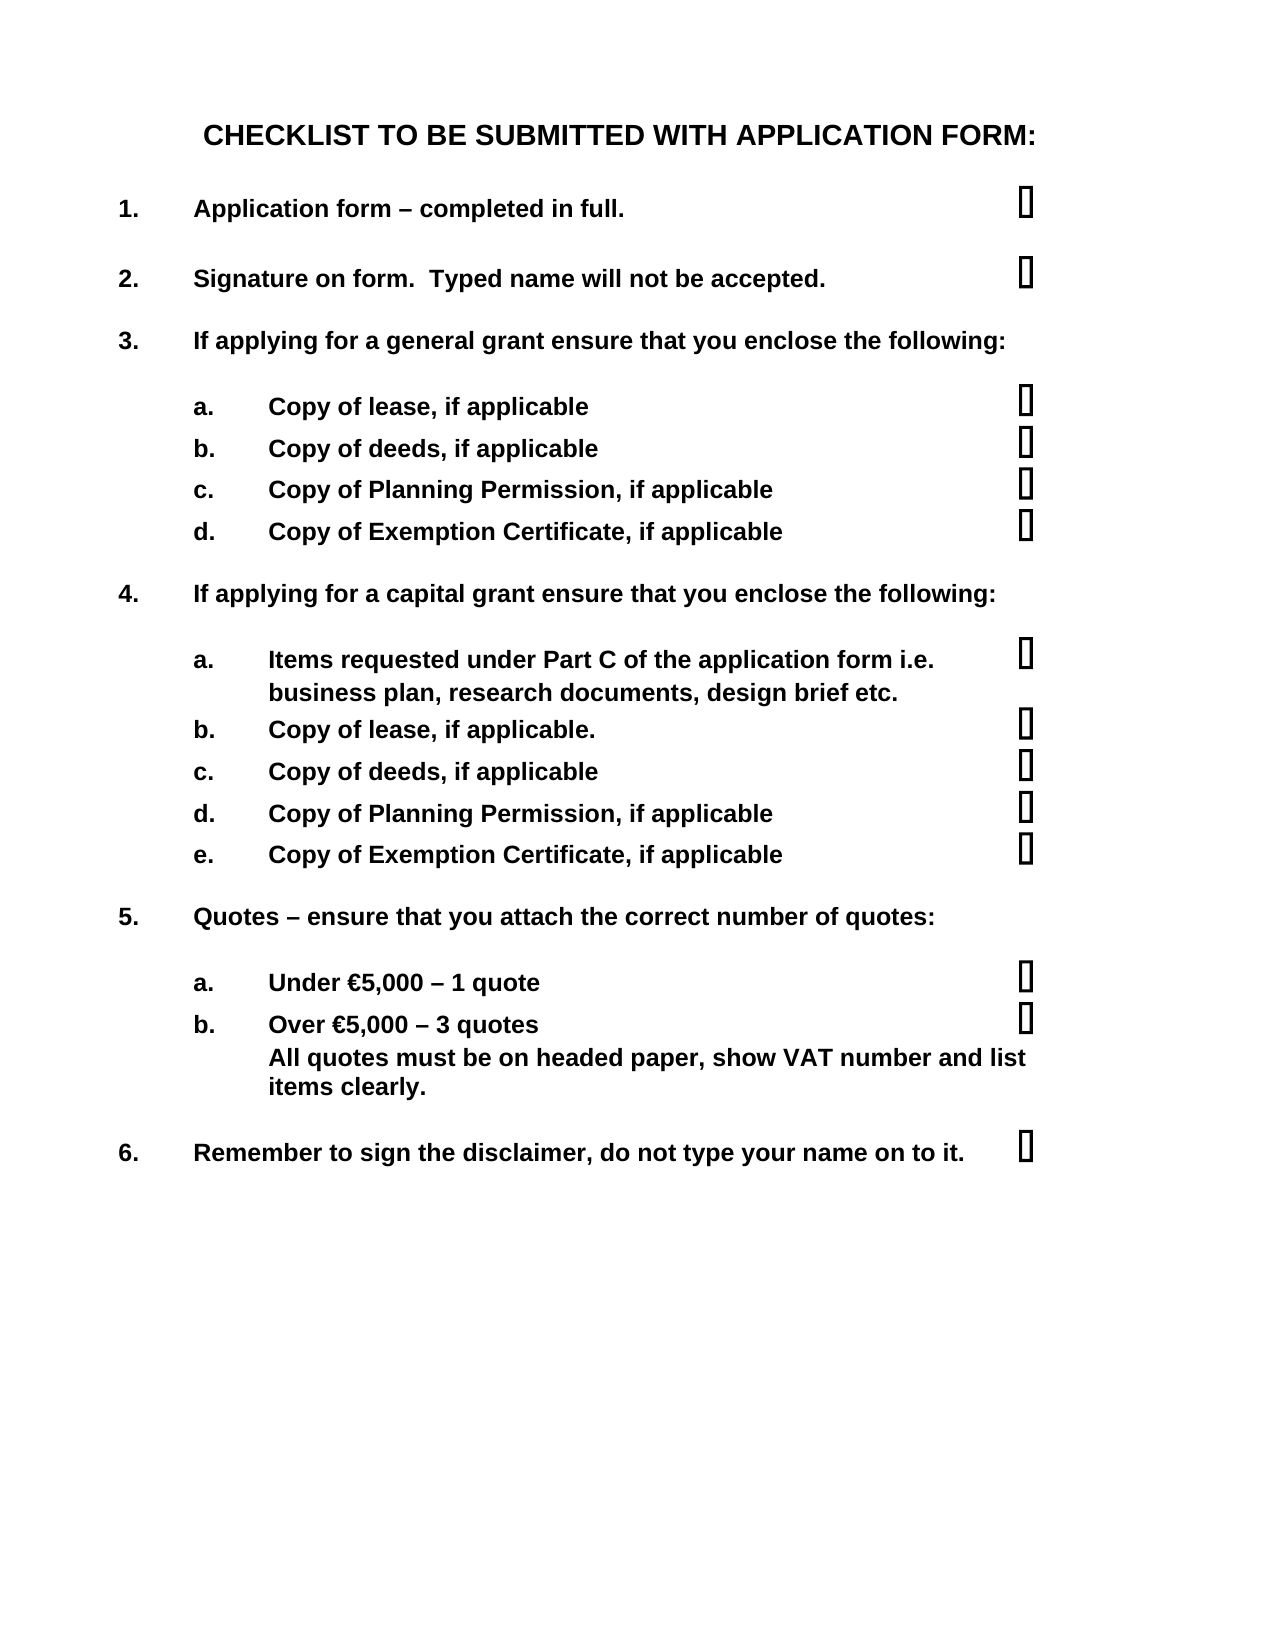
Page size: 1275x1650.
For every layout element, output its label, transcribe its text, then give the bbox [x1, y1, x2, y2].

text items clearly. [268, 1072, 1122, 1101]
text 3. If applying for a general grant ensure that you enclose the following: [118, 326, 1122, 355]
text business plan, research documents, design brief etc. [118, 678, 1122, 707]
list Copy of Planning Permission, if applicable [193, 467, 1122, 508]
text All quotes must be on headed paper, show VAT number and list [268, 1043, 1122, 1072]
list Copy of lease, if applicable [193, 383, 1122, 425]
list Copy of Exemption Certificate, if applicable [193, 832, 1122, 873]
text 4. If applying for a capital grant ensure that you enclose the following: [118, 579, 1122, 608]
list Copy of lease, if applicable. [193, 707, 1122, 748]
list Under €5,000 – 1 quote [193, 960, 1122, 1001]
list Copy of Exemption Certificate, if applicable [193, 508, 1122, 550]
text 1. Application form – completed in full. [118, 185, 1122, 227]
list Copy of deeds, if applicable [193, 425, 1122, 467]
text 6. Remember to sign the disclaimer, do not type your name on to it. [118, 1129, 1122, 1171]
list Over €5,000 – 3 quotes [193, 1001, 1122, 1043]
text CHECKLIST TO BE SUBMITTED WITH APPLICATION FORM: [118, 118, 1122, 152]
text 2. Signature on form. Typed name will not be accepted. [118, 256, 1122, 297]
list Copy of deeds, if applicable [193, 748, 1122, 790]
list Copy of Planning Permission, if applicable [193, 790, 1122, 832]
text 5. Quotes – ensure that you attach the correct number of quotes: [118, 902, 1122, 931]
text a. Items requested under Part C of the application form i.e. [118, 636, 1122, 678]
